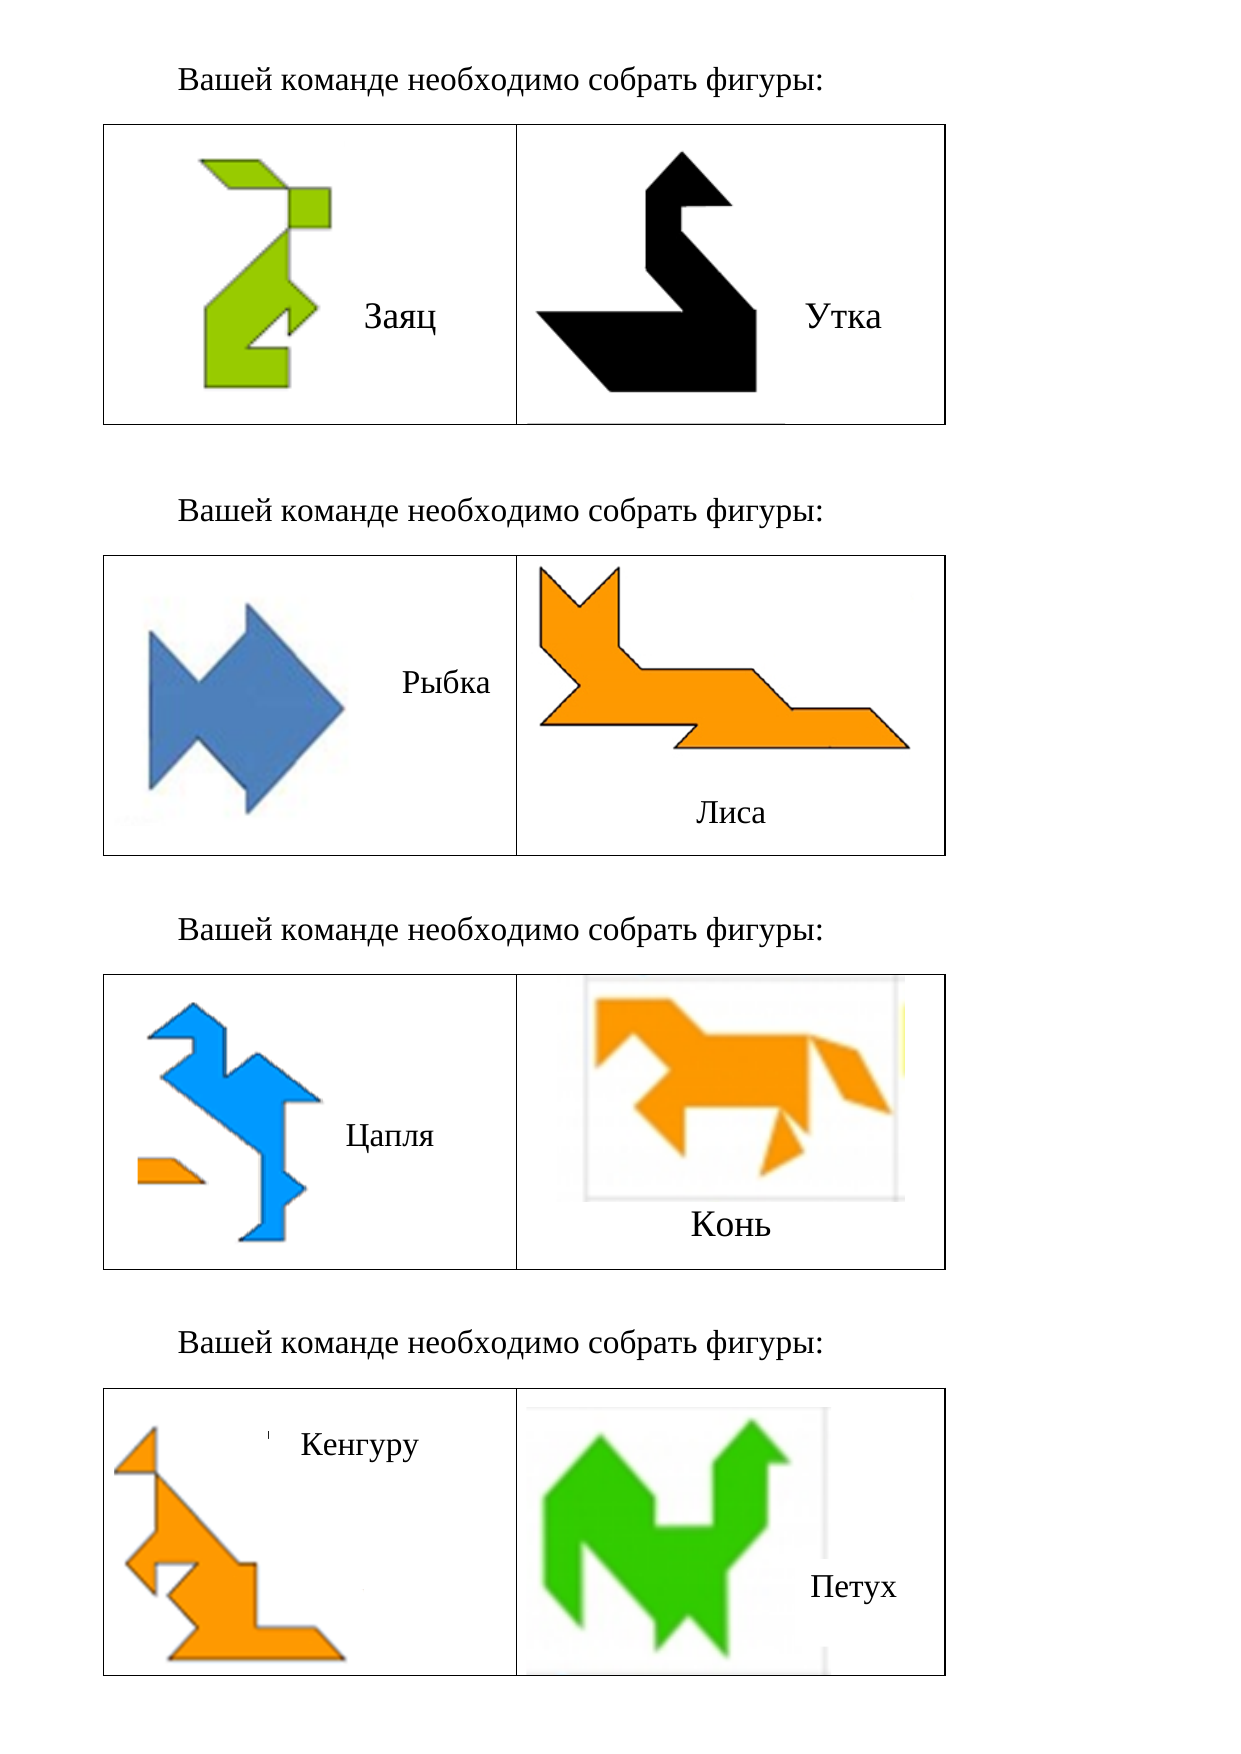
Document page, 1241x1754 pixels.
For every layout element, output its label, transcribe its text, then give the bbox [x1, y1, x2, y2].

table_header Рыбка [104, 556, 516, 855]
picture [114, 1417, 364, 1675]
table_header Заяц [104, 125, 516, 424]
table_header Лиса [517, 556, 944, 855]
table_header Цапля [104, 975, 516, 1268]
table_header [517, 1389, 944, 1675]
picture [556, 975, 905, 1202]
picture [176, 139, 345, 416]
table_header Утка [517, 125, 944, 424]
picture [526, 1407, 832, 1675]
table_header Конь [517, 975, 944, 1268]
picture [528, 556, 914, 767]
picture [137, 988, 327, 1252]
table_header [104, 1389, 516, 1675]
text Вашей команде необходимо собрать фигуры: [177, 490, 1152, 528]
picture [527, 138, 786, 425]
picture [114, 571, 383, 826]
text Вашей команде необходимо собрать фигуры: [177, 909, 1152, 947]
text Вашей команде необходимо собрать фигуры: [177, 1322, 1152, 1361]
text Вашей команде необходимо собрать фигуры: [177, 59, 1152, 97]
